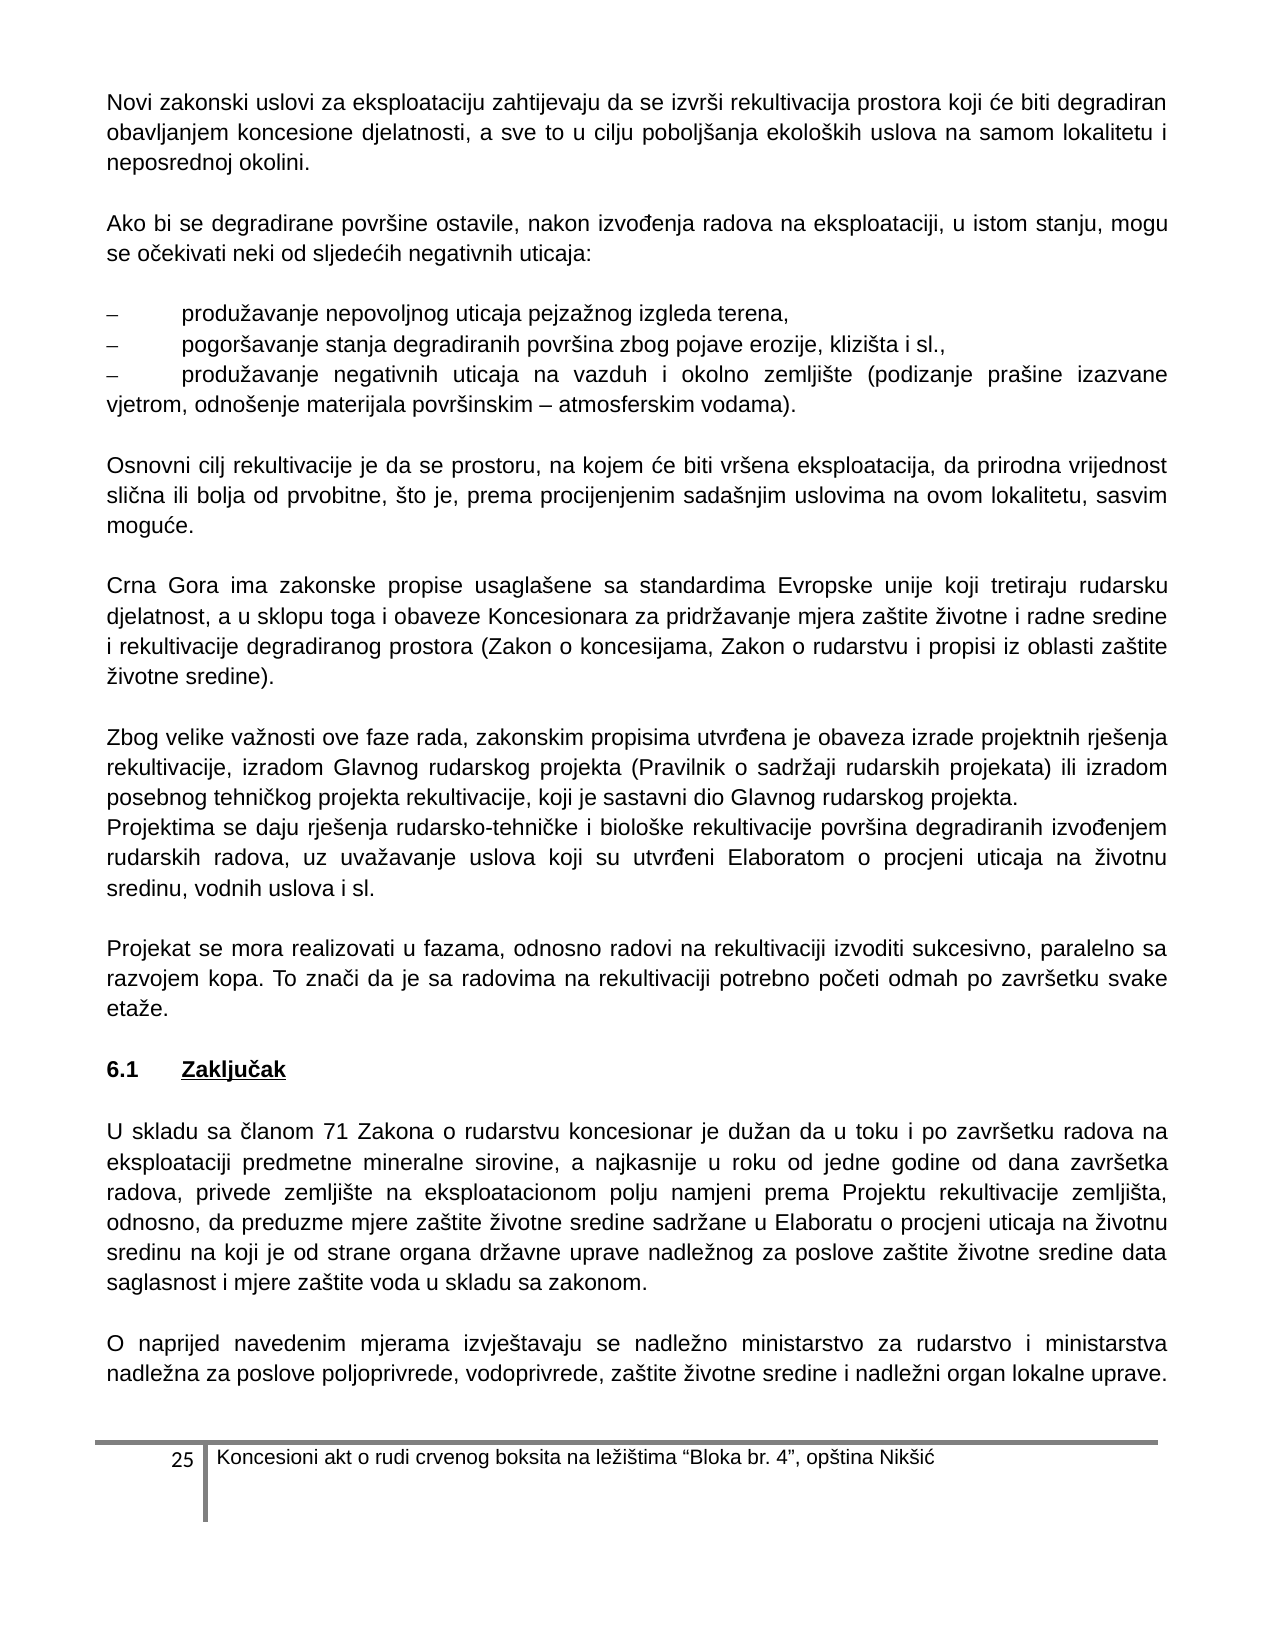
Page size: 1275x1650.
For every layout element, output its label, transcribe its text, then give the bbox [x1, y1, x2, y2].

text Osnovni cilj rekultivacije je da se prostoru, na kojem će biti vršena eksploatacija, da prirodna vrijednost slična ili bolja od prvobitne, što je, prema procijenjenim sadašnjim uslovima na ovom lokalitetu, sasvim moguće. [106, 452, 1169, 538]
list produžavanje nepovoljnog uticaja pejzažnog izgleda terena, [106, 300, 1169, 327]
text Novi zakonski uslovi za eksploataciju zahtijevaju da se izvrši rekultivacija prostora koji će biti degradiran obavljanjem koncesione djelatnosti, a sve to u cilju poboljšanja ekoloških uslova na samom lokalitetu i neposrednoj okolini. [106, 89, 1169, 175]
text U skladu sa članom 71 Zakona o rudarstvu koncesionar je dužan da u toku i po završetku radova na eksploataciji predmetne mineralne sirovine, a najkasnije u roku od jedne godine od dana završetka radova, privede zemljište na eksploatacionom polju namjeni prema Projektu rekultivacije zemljišta, odnosno, da preduzme mjere zaštite životne sredine sadržane u Elaboratu o procjeni uticaja na životnu sredinu na koji je od strane organa državne uprave nadležnog za poslove zaštite životne sredine data saglasnost i mjere zaštite voda u skladu sa zakonom. [106, 1118, 1169, 1296]
text Ako bi se degradirane površine ostavile, nakon izvođenja radova na eksploataciji, u istom stanju, mogu se očekivati neki od sljedećih negativnih uticaja: [106, 209, 1169, 266]
list pogoršavanje stanja degradiranih površina zbog pojave erozije, klizišta i sl., [106, 331, 1169, 357]
list produžavanje negativnih uticaja na vazduh i okolno zemljište (podizanje prašine izazvane vjetrom, odnošenje materijala površinskim – atmosferskim vodama). [106, 361, 1169, 418]
subtitle Zaključak [106, 1056, 1169, 1082]
text Projektima se daju rješenja rudarsko-tehničke i biološke rekultivacije površina degradiranih izvođenjem rudarskih radova, uz uvažavanje uslova koji su utvrđeni Elaboratom o procjeni uticaja na životnu sredinu, vodnih uslova i sl. [106, 814, 1169, 901]
text Zbog velike važnosti ove faze rada, zakonskim propisima utvrđena je obaveza izrade projektnih rješenja rekultivacije, izradom Glavnog rudarskog projekta (Pravilnik o sadržaji rudarskih projekata) ili izradom posebnog tehničkog projekta rekultivacije, koji je sastavni dio Glavnog rudarskog projekta. [106, 723, 1169, 810]
text Projekat se mora realizovati u fazama, odnosno radovi na rekultivaciji izvoditi sukcesivno, paralelno sa razvojem kopa. To znači da je sa radovima na rekultivaciji potrebno početi odmah po završetku svake etaže. [106, 935, 1169, 1022]
text O naprijed navedenim mjerama izvještavaju se nadležno ministarstvo za rudarstvo i ministarstva nadležna za poslove poljoprivrede, vodoprivrede, zaštite životne sredine i nadležni organ lokalne uprave. [106, 1330, 1169, 1386]
text Crna Gora ima zakonske propise usaglašene sa standardima Evropske unije koji tretiraju rudarsku djelatnost, a u sklopu toga i obaveze Koncesionara za pridržavanje mjera zaštite životne i radne sredine i rekultivacije degradiranog prostora (Zakon o koncesijama, Zakon o rudarstvu i propisi iz oblasti zaštite životne sredine). [106, 572, 1169, 689]
